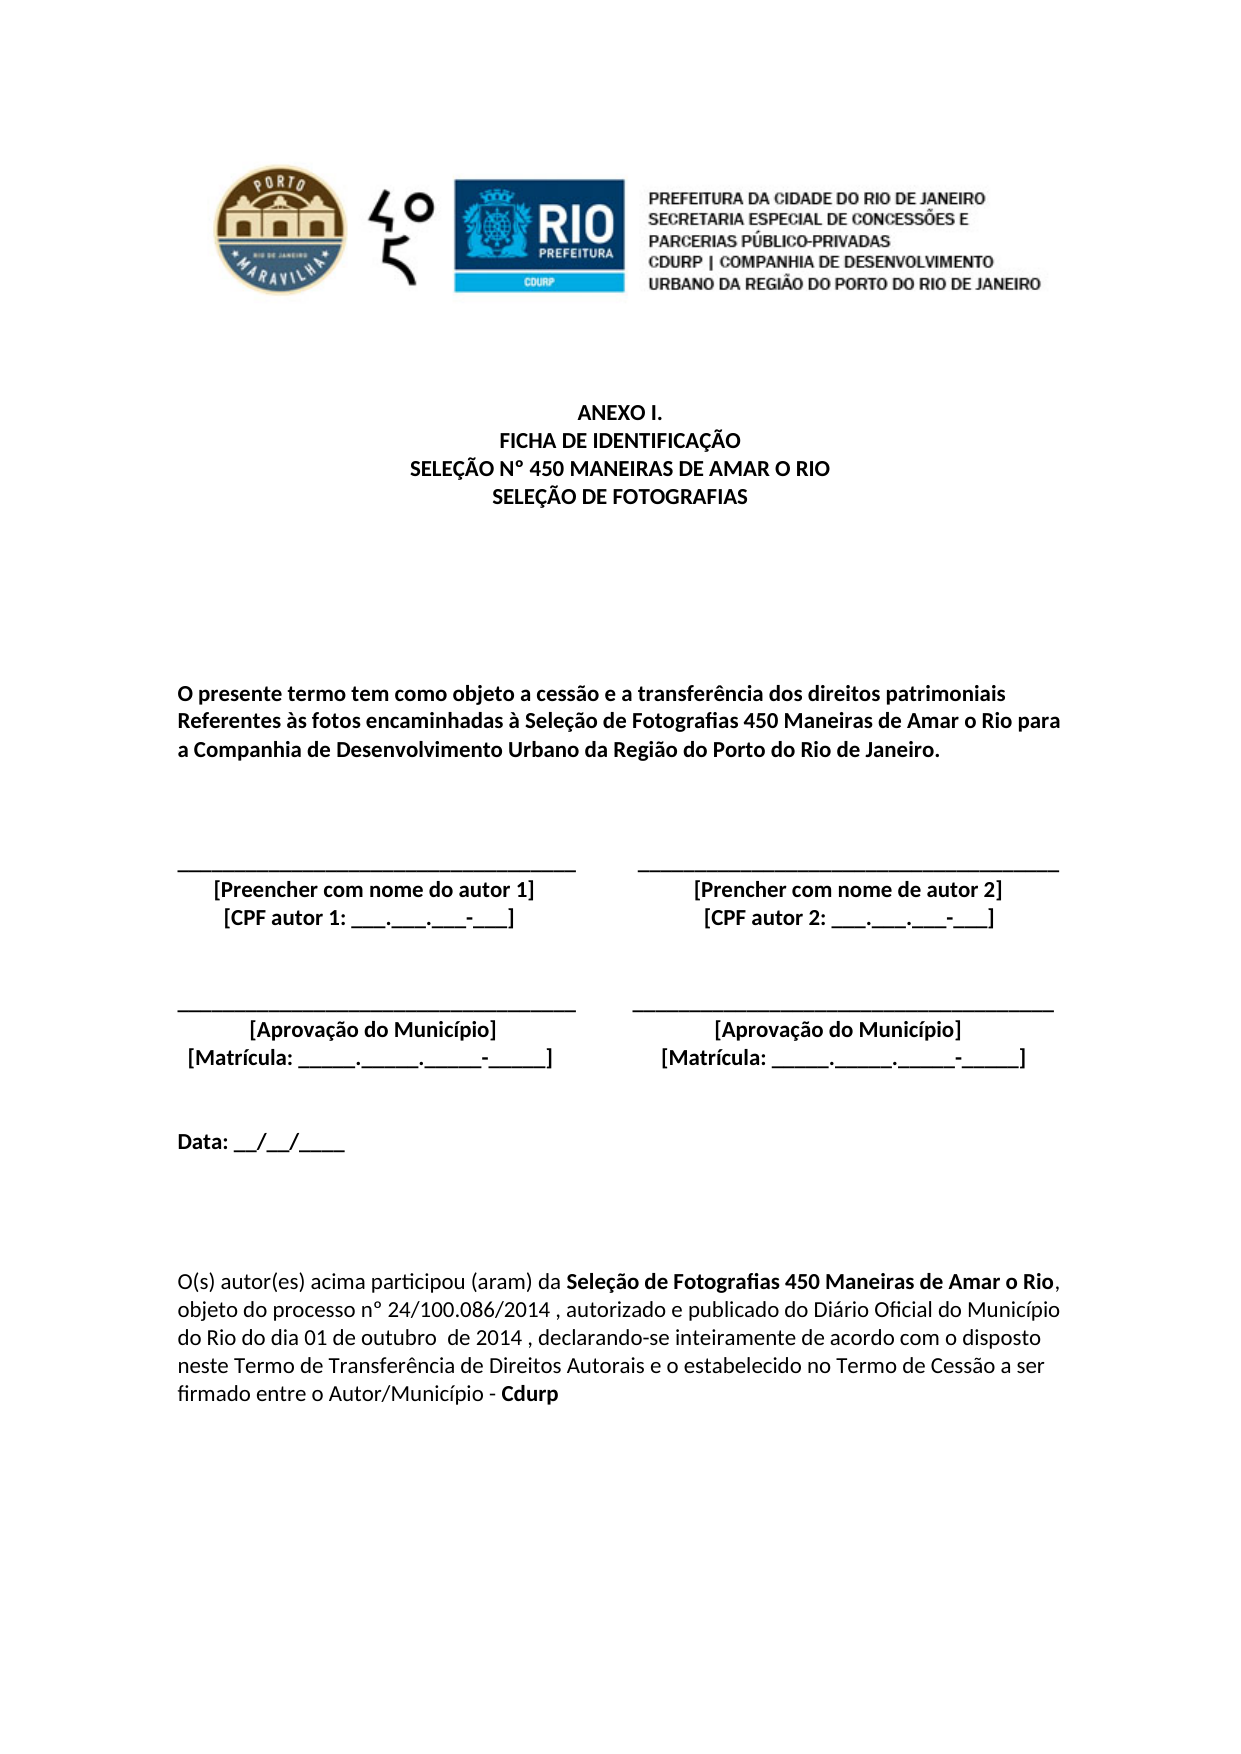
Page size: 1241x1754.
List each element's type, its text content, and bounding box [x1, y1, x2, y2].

text SELEÇÃO DE FOTOGRAFIAS [177, 482, 1063, 511]
picture [177, 147, 1063, 321]
text Data: __/__/____ [177, 1127, 1063, 1155]
text FICHA DE IDENTIFICAÇÃO [177, 426, 1063, 454]
text [Matrícula: _____._____._____-_____] [Matrícula: _____._____._____-_____] [177, 1043, 1063, 1071]
text ___________________________________ _____________________________________ [177, 847, 1063, 875]
text O(s) autor(es) acima participou (aram) da Seleção de Fotografias 450 Maneiras de Amar o Rio, objeto do processo nº 24/100.086/2014 , autorizado e publicado do Diário Oficial do Município do Rio do dia 01 de outubro de 2014 , declarando-se inteiramente de acordo com o disposto neste Termo de Transferência de Direitos Autorais e o estabelecido no Termo de Cessão a ser firmado entre o Autor/Município - Cdurp [177, 1267, 1063, 1407]
text ___________________________________ _____________________________________ [177, 987, 1063, 1015]
text SELEÇÃO Nº 450 MANEIRAS DE AMAR O RIO [177, 454, 1063, 482]
text [Aprovação do Município] [Aprovação do Município] [177, 1015, 1063, 1043]
text [Preencher com nome do autor 1] [Prencher com nome de autor 2] [177, 875, 1063, 903]
text ANEXO I. [177, 398, 1063, 426]
text Referentes às fotos encaminhadas à Seleção de Fotografias 450 Maneiras de Amar o Rio para a Companhia de Desenvolvimento Urbano da Região do Porto do Rio de Janeiro. [177, 707, 1063, 763]
text O presente termo tem como objeto a cessão e a transferência dos direitos patrimoniais [177, 679, 1063, 707]
text [CPF autor 1: ___.___.___-___] [CPF autor 2: ___.___.___-___] [177, 903, 1063, 931]
